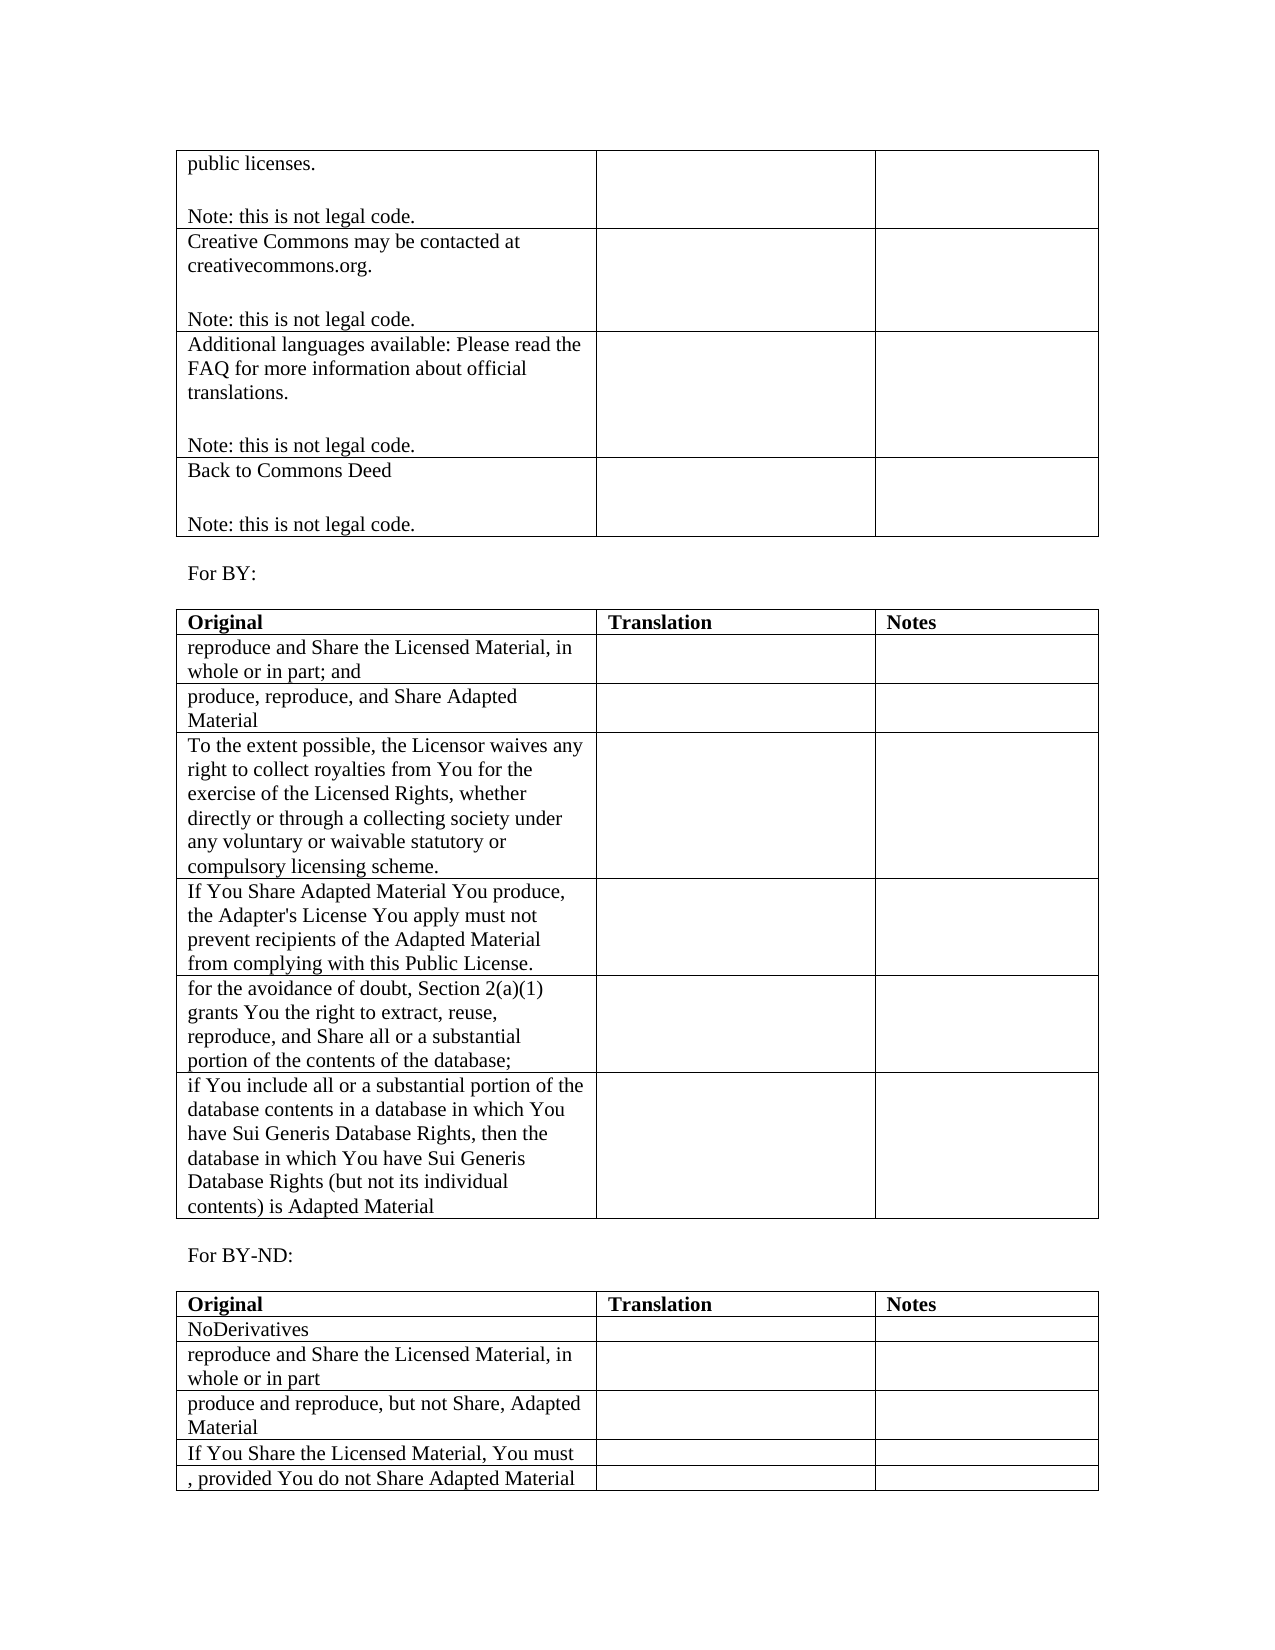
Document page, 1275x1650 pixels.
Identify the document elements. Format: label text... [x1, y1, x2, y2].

table_cell [597, 684, 875, 732]
table_header Notes [876, 610, 1098, 634]
table_header Original [177, 1292, 596, 1316]
table_cell If You Share the Licensed Material, You must [177, 1440, 596, 1464]
table_cell [876, 733, 1098, 878]
table_cell produce, reproduce, and Share Adapted Material [177, 684, 596, 732]
table_cell if You include all or a substantial portion of the database contents in a database in which You have Sui Generis Database Rights, then the database in which You have Sui Generis Database Rights (but not its individual contents) is Adapted Material [177, 1073, 596, 1218]
table_cell [597, 1342, 875, 1390]
table_cell , provided You do not Share Adapted Material [177, 1466, 596, 1489]
table_cell [876, 879, 1098, 975]
table_cell [876, 1342, 1098, 1390]
table_cell [597, 458, 875, 536]
table_header Translation [597, 1292, 875, 1316]
table_cell [597, 879, 875, 975]
table_cell Back to Commons Deed Note: this is not legal code. [177, 458, 596, 536]
table_cell [876, 1466, 1098, 1489]
table_cell [597, 332, 875, 457]
table_cell [876, 1317, 1098, 1341]
table_cell To the extent possible, the Licensor waives any right to collect royalties from You for the exercise of the Licensed Rights, whether directly or through a collecting society under any voluntary or waivable statutory or compulsory licensing scheme. [177, 733, 596, 878]
table_cell If You Share Adapted Material You produce, the Adapter's License You apply must not prevent recipients of the Adapted Material from complying with this Public License. [177, 879, 596, 975]
table_header Original [177, 610, 596, 634]
table_cell [876, 458, 1098, 536]
text For BY-ND: [187, 1243, 1087, 1267]
table_cell [876, 151, 1098, 228]
table_cell [876, 684, 1098, 732]
table_cell [597, 976, 875, 1072]
table_header Notes [876, 1292, 1098, 1316]
table_header Translation [597, 610, 875, 634]
table_cell [876, 229, 1098, 331]
table_cell [876, 1440, 1098, 1464]
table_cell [177, 151, 596, 228]
table_cell for the avoidance of doubt, Section 2(a)(1) grants You the right to extract, reuse, reproduce, and Share all or a substantial portion of the contents of the database; [177, 976, 596, 1072]
table_cell [876, 635, 1098, 683]
table_cell [876, 1073, 1098, 1218]
table_cell reproduce and Share the Licensed Material, in whole or in part; and [177, 635, 596, 683]
table_cell [597, 229, 875, 331]
table_cell NoDerivatives [177, 1317, 596, 1341]
table_cell reproduce and Share the Licensed Material, in whole or in part [177, 1342, 596, 1390]
table_cell [876, 332, 1098, 457]
table_cell [876, 976, 1098, 1072]
table_cell [597, 635, 875, 683]
table_cell [597, 151, 875, 228]
table_cell Additional languages available: Please read the FAQ for more information about official translations. Note: this is not legal code. [177, 332, 596, 457]
table_cell [597, 733, 875, 878]
table_cell [597, 1391, 875, 1439]
table_cell [597, 1073, 875, 1218]
table_cell Creative Commons may be contacted at creativecommons.org. Note: this is not legal code. [177, 229, 596, 331]
table_cell produce and reproduce, but not Share, Adapted Material [177, 1391, 596, 1439]
table_cell [597, 1466, 875, 1489]
text For BY: [187, 561, 1087, 585]
table_cell [597, 1317, 875, 1341]
table_cell [876, 1391, 1098, 1439]
table_cell [597, 1440, 875, 1464]
